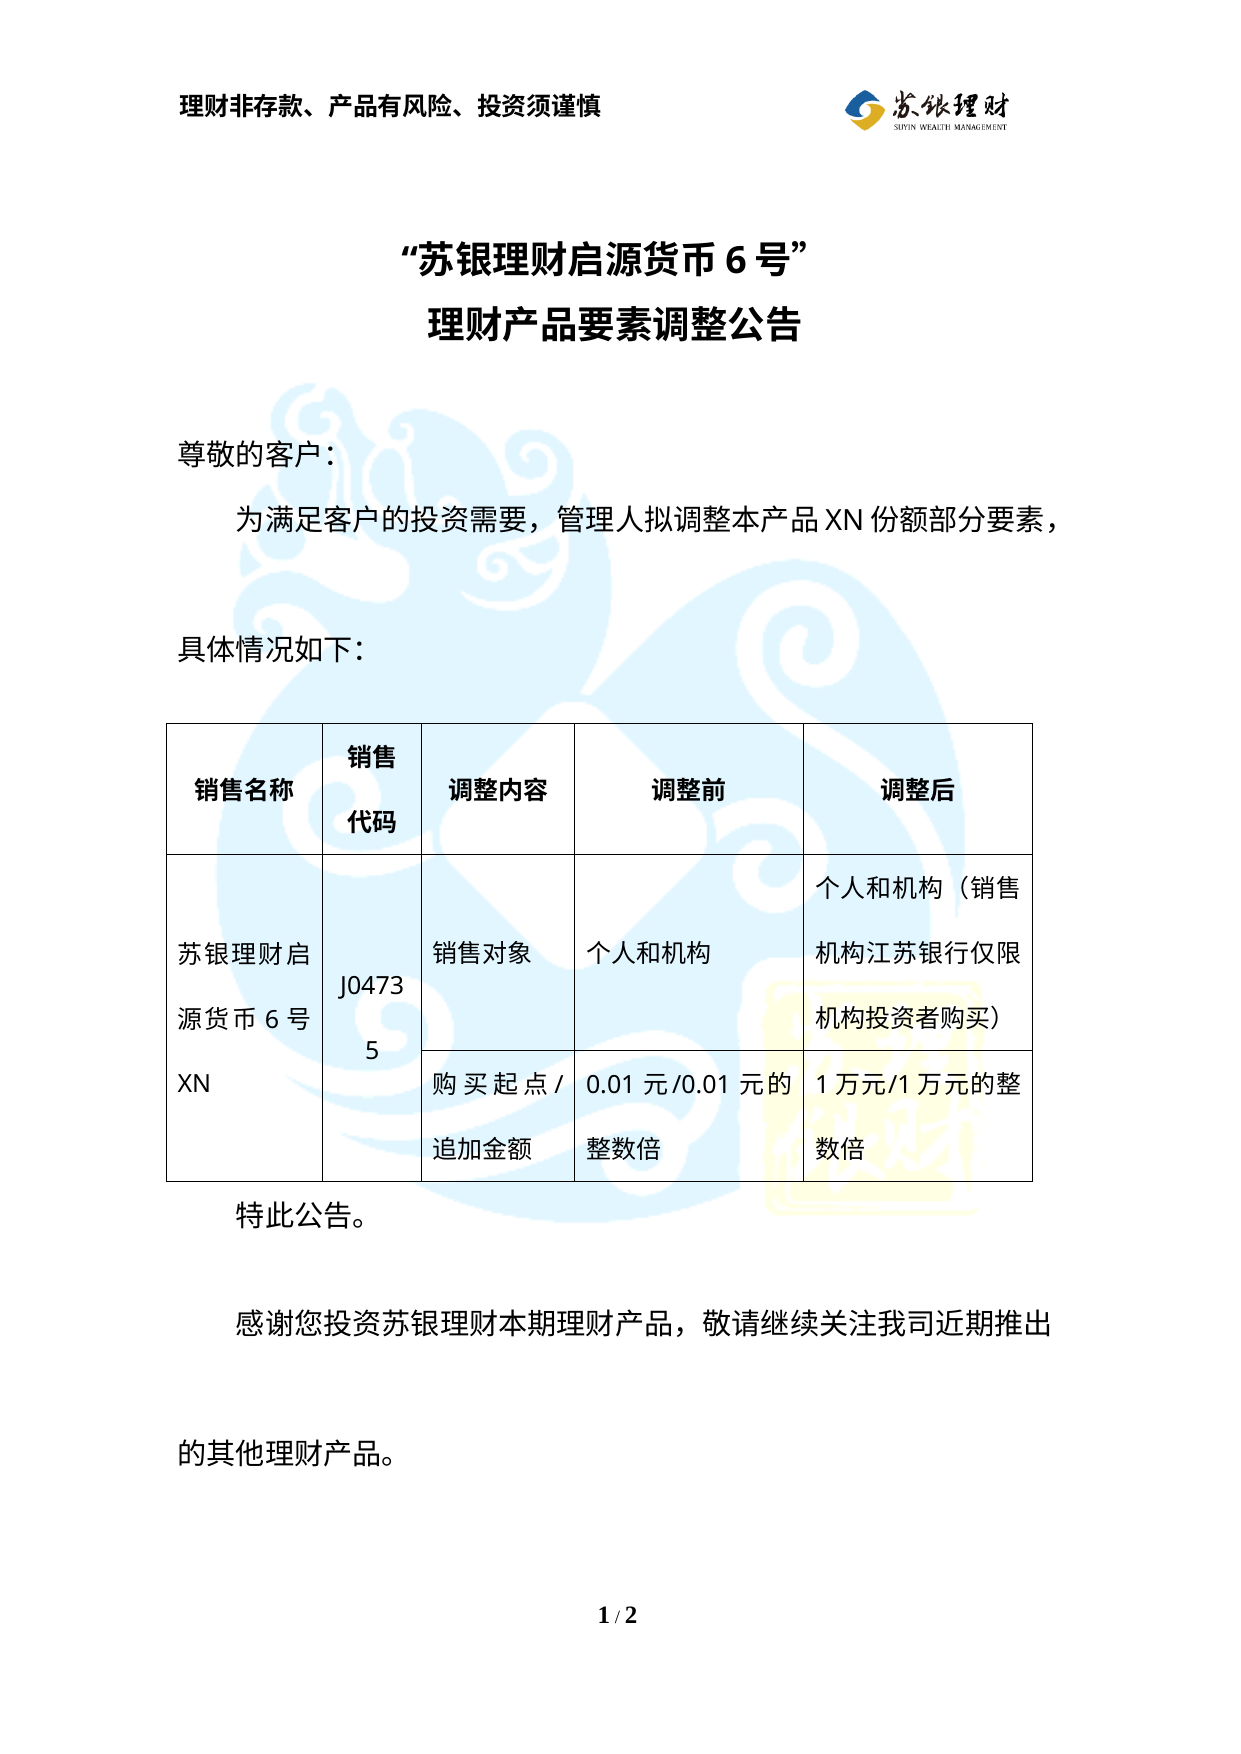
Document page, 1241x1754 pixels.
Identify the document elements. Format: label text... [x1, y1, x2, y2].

text 尊敬的客户： [177, 420, 1053, 485]
table_cell 1万元/1万元的整数倍 [804, 1051, 1032, 1181]
table_header 调整后 [804, 724, 1032, 853]
table_cell 销售对象 [422, 855, 574, 1049]
table_header 调整内容 [422, 724, 574, 853]
text 为满足客户的投资需要，管理人拟调整本产品XN份额部分要素，具体情况如下： [177, 485, 1053, 680]
table_header 调整前 [575, 724, 803, 853]
text 感谢您投资苏银理财本期理财产品，敬请继续关注我司近期推出的其他理财产品。 [177, 1289, 1053, 1484]
table_cell 0.01元/0.01元的整数倍 [575, 1051, 803, 1181]
text 特此公告。 [177, 1182, 1053, 1247]
text “苏银理财启源货币6号” [177, 225, 1053, 290]
text 理财产品要素调整公告 [177, 290, 1053, 355]
table_cell 个人和机构（销售机构江苏银行仅限机构投资者购买） [804, 855, 1032, 1049]
table_cell 苏银理财启源货币6号XN [167, 855, 322, 1181]
table_header 销售名称 [167, 724, 322, 853]
table_cell J04735 [323, 855, 421, 1181]
picture [820, 73, 1039, 143]
table_header 销售 代码 [323, 724, 421, 853]
table_cell 购买起点/追加金额 [422, 1051, 574, 1181]
table_cell 个人和机构 [575, 855, 803, 1049]
